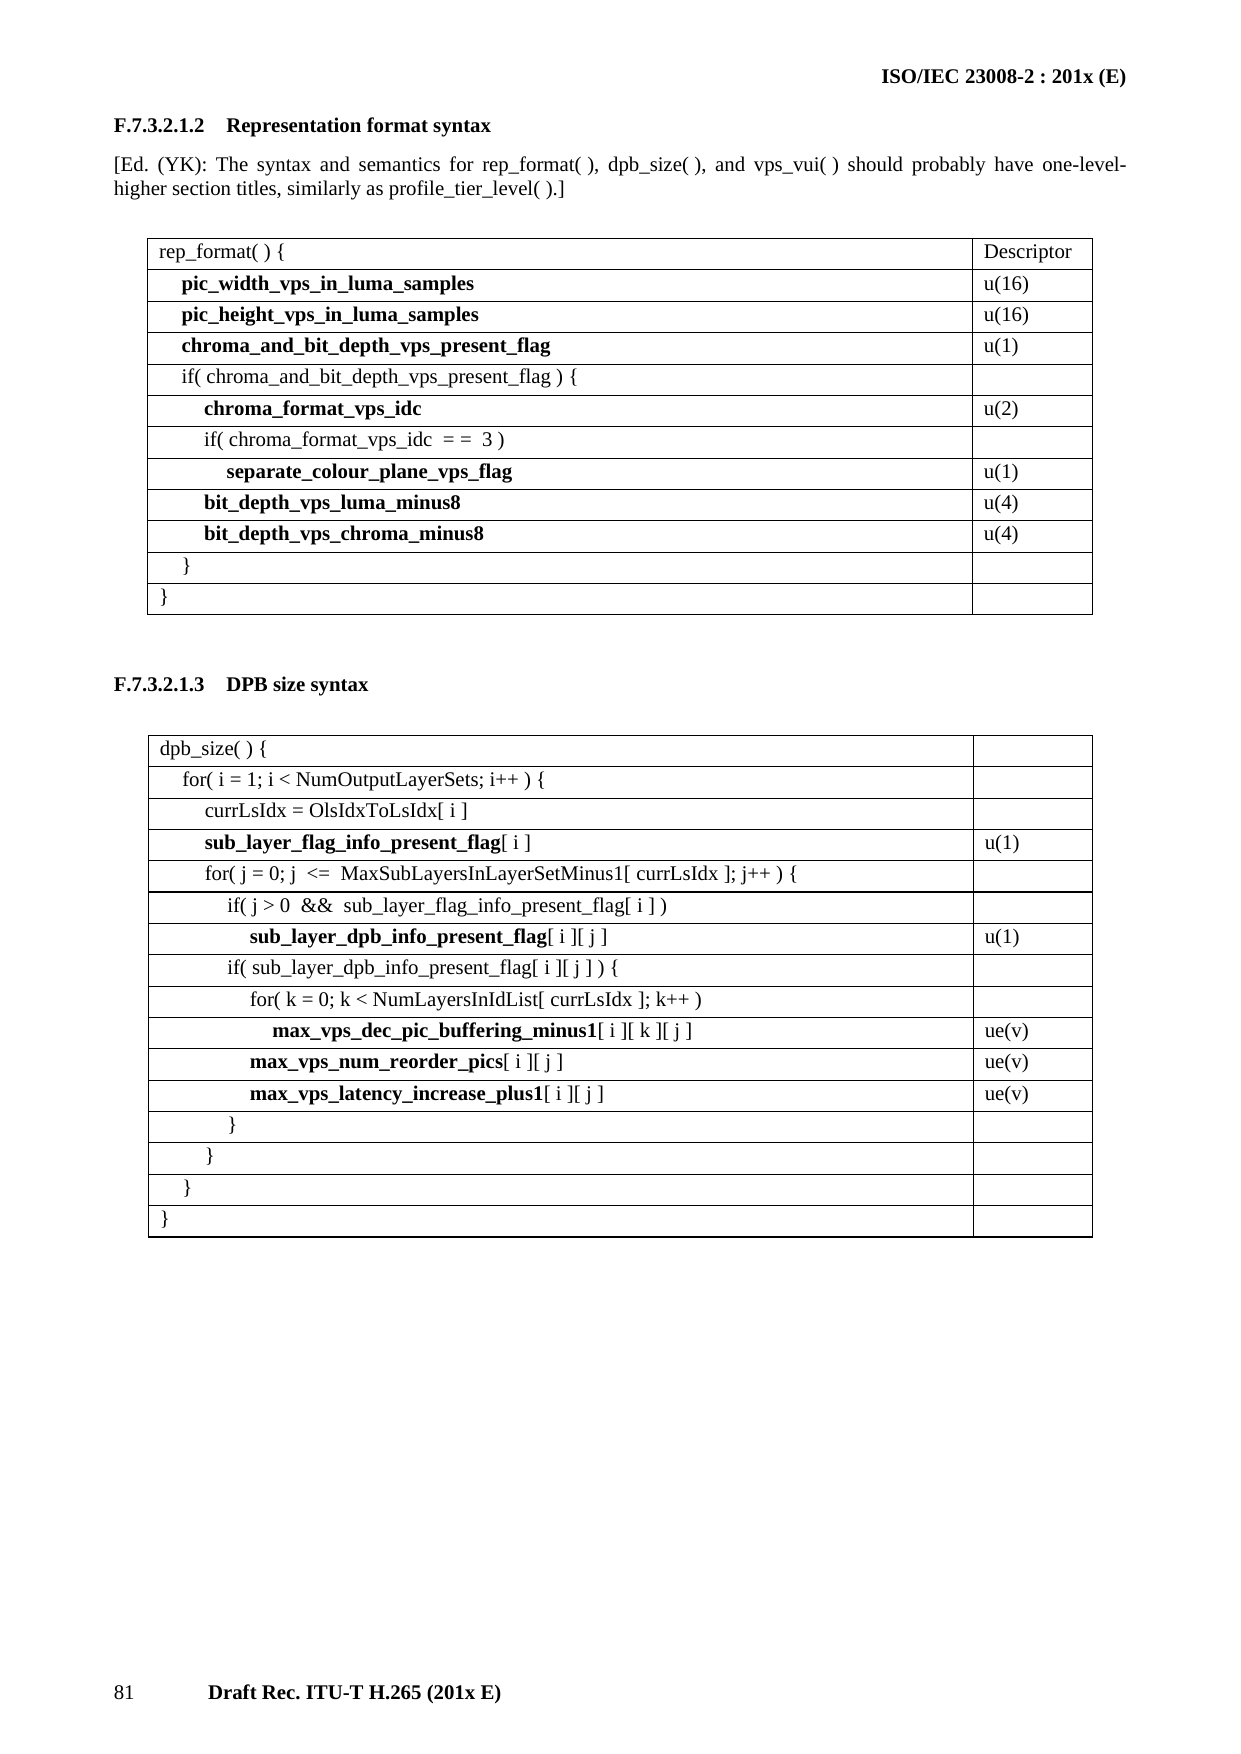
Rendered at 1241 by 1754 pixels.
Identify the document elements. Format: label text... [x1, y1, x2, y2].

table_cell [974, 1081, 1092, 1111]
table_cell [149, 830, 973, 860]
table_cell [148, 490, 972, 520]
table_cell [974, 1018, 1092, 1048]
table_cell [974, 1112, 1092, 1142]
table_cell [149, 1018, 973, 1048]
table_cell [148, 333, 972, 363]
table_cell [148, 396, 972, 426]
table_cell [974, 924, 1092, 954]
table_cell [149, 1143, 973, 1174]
list Representation format syntax [113, 113, 1127, 137]
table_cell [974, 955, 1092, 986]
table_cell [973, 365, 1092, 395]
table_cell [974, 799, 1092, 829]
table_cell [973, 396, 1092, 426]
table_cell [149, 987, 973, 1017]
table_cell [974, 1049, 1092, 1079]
list DPB size syntax [113, 672, 1127, 696]
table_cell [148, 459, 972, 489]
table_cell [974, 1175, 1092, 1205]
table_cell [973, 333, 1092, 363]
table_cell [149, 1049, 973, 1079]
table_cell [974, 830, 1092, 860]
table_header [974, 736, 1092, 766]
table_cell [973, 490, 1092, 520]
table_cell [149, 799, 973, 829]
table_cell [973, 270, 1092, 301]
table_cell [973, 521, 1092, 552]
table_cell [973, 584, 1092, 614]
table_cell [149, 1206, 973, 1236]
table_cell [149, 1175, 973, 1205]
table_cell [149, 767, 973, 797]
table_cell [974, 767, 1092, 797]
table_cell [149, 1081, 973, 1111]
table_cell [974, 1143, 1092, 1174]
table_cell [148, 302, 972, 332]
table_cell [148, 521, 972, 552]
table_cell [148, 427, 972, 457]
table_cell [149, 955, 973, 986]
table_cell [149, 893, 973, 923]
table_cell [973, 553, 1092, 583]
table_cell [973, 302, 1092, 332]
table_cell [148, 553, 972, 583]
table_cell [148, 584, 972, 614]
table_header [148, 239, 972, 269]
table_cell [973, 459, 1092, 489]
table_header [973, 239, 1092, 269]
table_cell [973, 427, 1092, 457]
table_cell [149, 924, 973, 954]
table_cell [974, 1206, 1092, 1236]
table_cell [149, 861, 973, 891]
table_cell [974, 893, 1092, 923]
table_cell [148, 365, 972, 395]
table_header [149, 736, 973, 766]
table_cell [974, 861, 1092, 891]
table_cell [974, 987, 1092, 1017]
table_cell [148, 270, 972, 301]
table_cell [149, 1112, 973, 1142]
text [Ed. (YK): The syntax and semantics for rep_format( ), dpb_size( ), and vps_vui( ) should probably have one-level-higher section titles, similarly as profile_tier_level( ).] [113, 152, 1127, 200]
